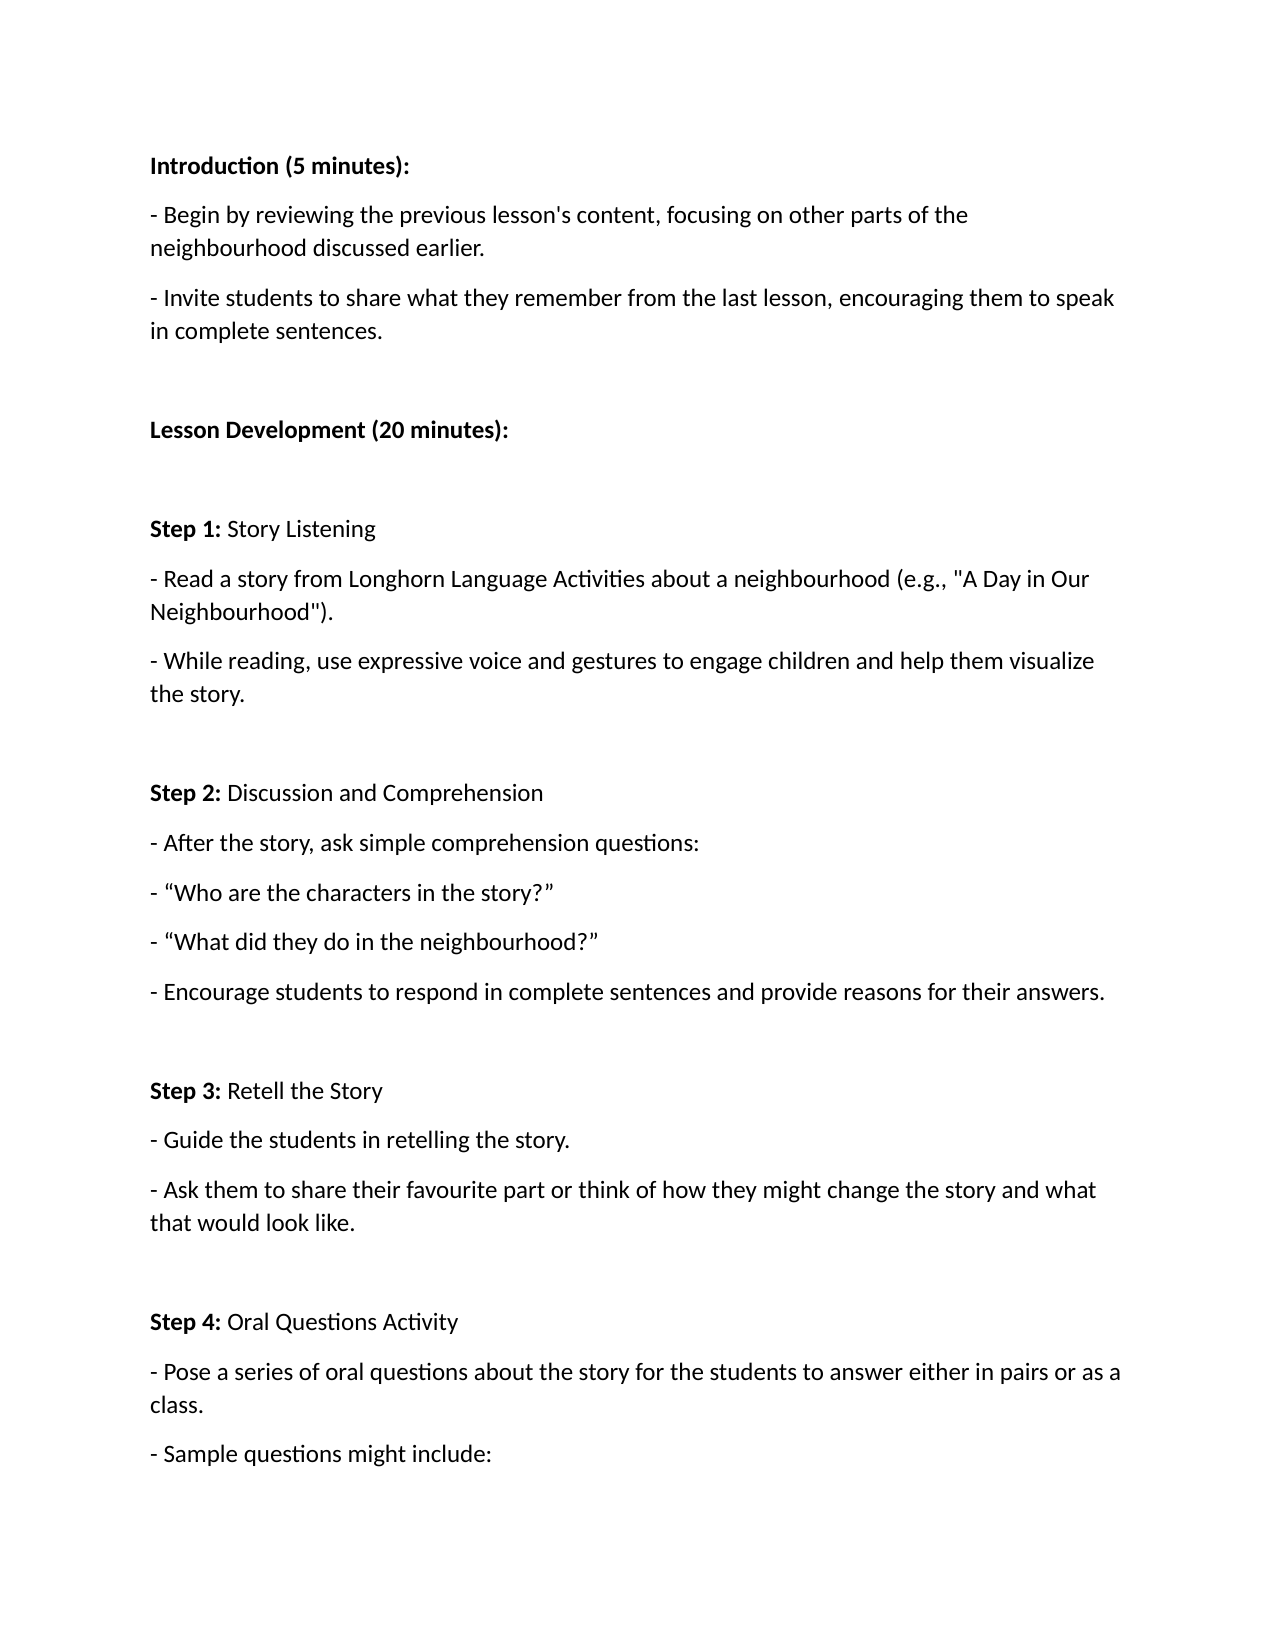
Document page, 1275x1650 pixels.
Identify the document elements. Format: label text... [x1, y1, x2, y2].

text Lesson Development (20 minutes): [150, 414, 1125, 445]
text - Encourage students to respond in complete sentences and provide reasons for their answers. [150, 976, 1125, 1006]
text - After the story, ask simple comprehension questions: [150, 827, 1125, 858]
text - While reading, use expressive voice and gestures to engage children and help them visualize the story. [150, 645, 1125, 709]
text Step 4: Oral Questions Activity [150, 1306, 1125, 1337]
text - “What did they do in the neighbourhood?” [150, 926, 1125, 957]
text - Read a story from Longhorn Language Activities about a neighbourhood (e.g., "A Day in Our Neighbourhood"). [150, 563, 1125, 626]
text - Sample questions might include: [150, 1438, 1125, 1469]
text - Begin by reviewing the previous lesson's content, focusing on other parts of the neighbourhood discussed earlier. [150, 199, 1125, 263]
text Step 1: Story Listening [150, 513, 1125, 544]
text - Ask them to share their favourite part or think of how they might change the story and what that would look like. [150, 1174, 1125, 1238]
text - Guide the students in retelling the story. [150, 1124, 1125, 1155]
text - Pose a series of oral questions about the story for the students to answer either in pairs or as a class. [150, 1356, 1125, 1419]
text - “Who are the characters in the story?” [150, 877, 1125, 907]
text - Invite students to share what they remember from the last lesson, encouraging them to speak in complete sentences. [150, 282, 1125, 346]
text Introduction (5 minutes): [150, 150, 1125, 181]
text Step 2: Discussion and Comprehension [150, 777, 1125, 808]
text Step 3: Retell the Story [150, 1075, 1125, 1106]
